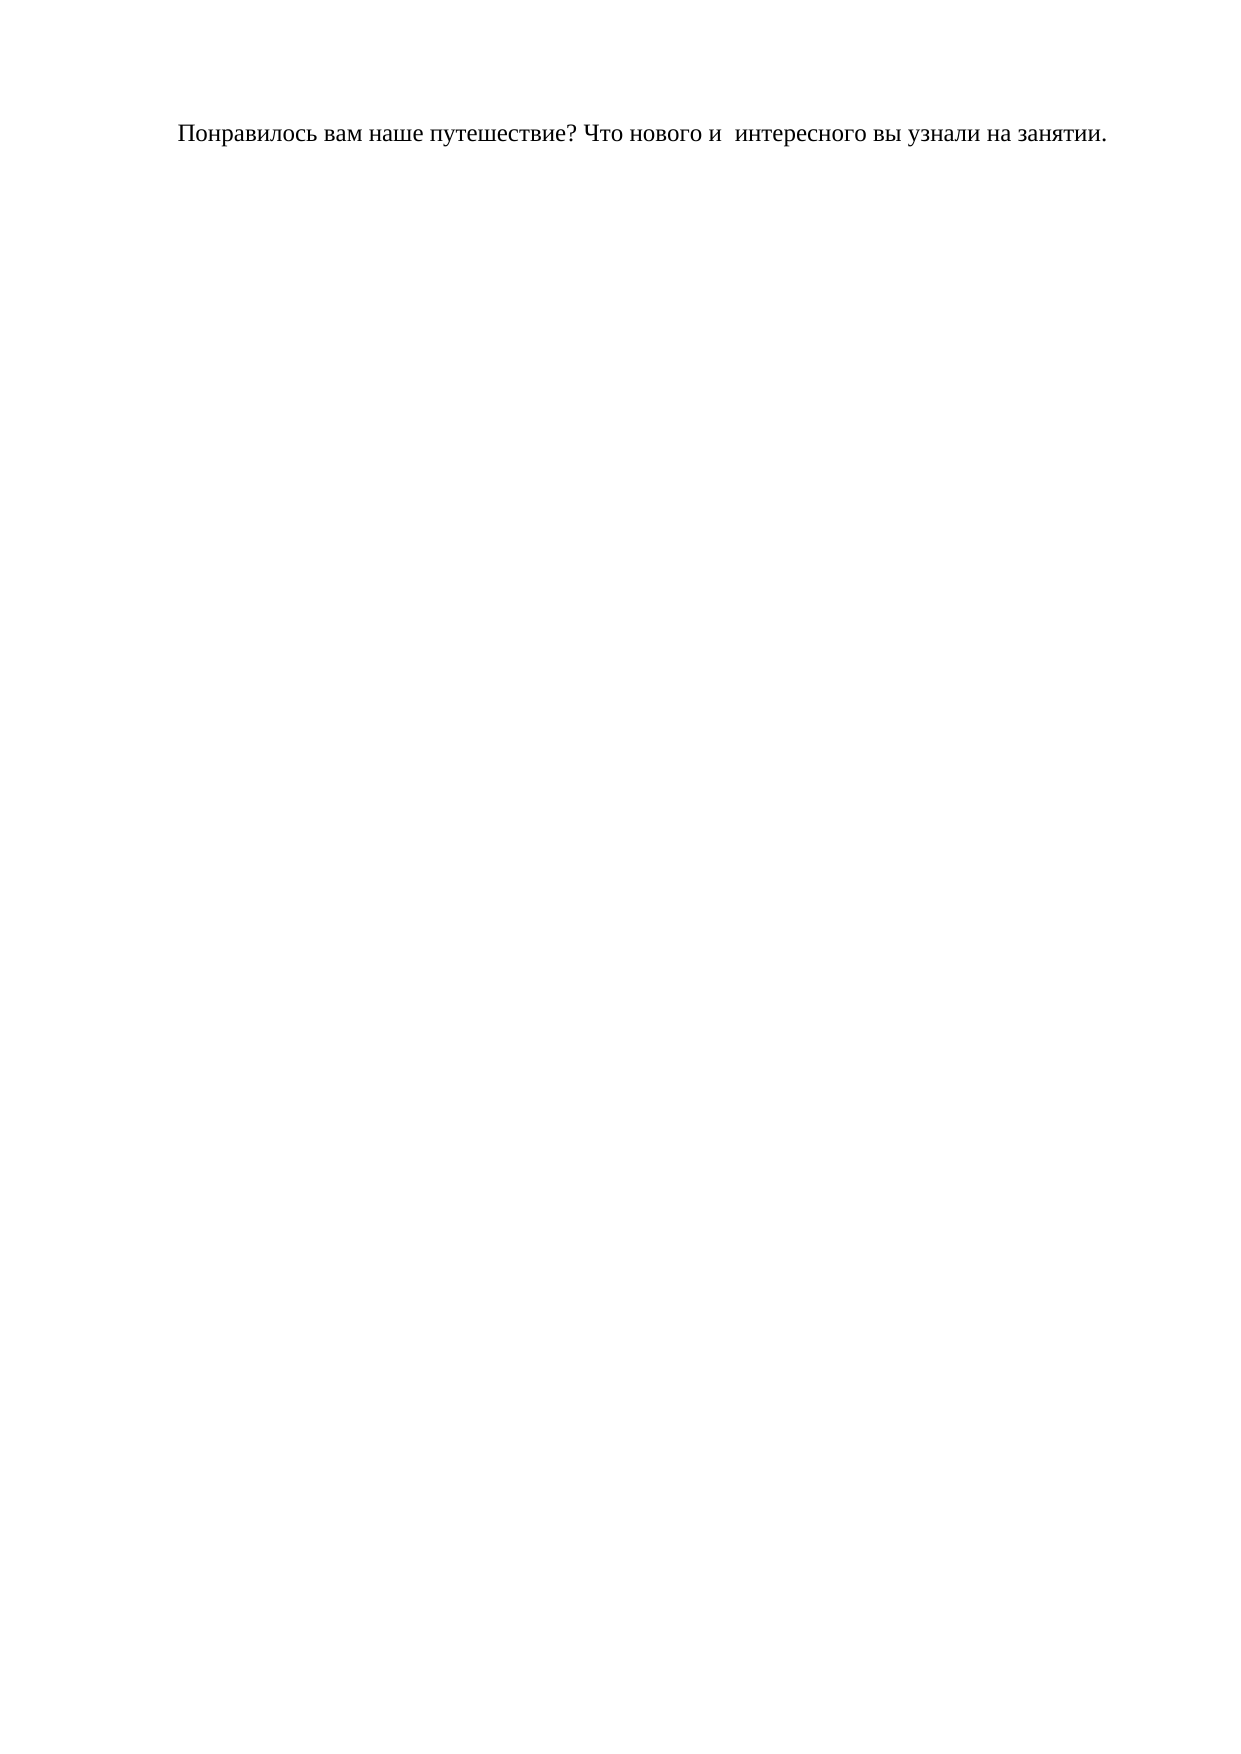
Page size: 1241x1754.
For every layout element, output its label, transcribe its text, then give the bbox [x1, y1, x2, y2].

text Понравилось вам наше путешествие? Что нового и интересного вы узнали на занятии. [177, 118, 1152, 147]
